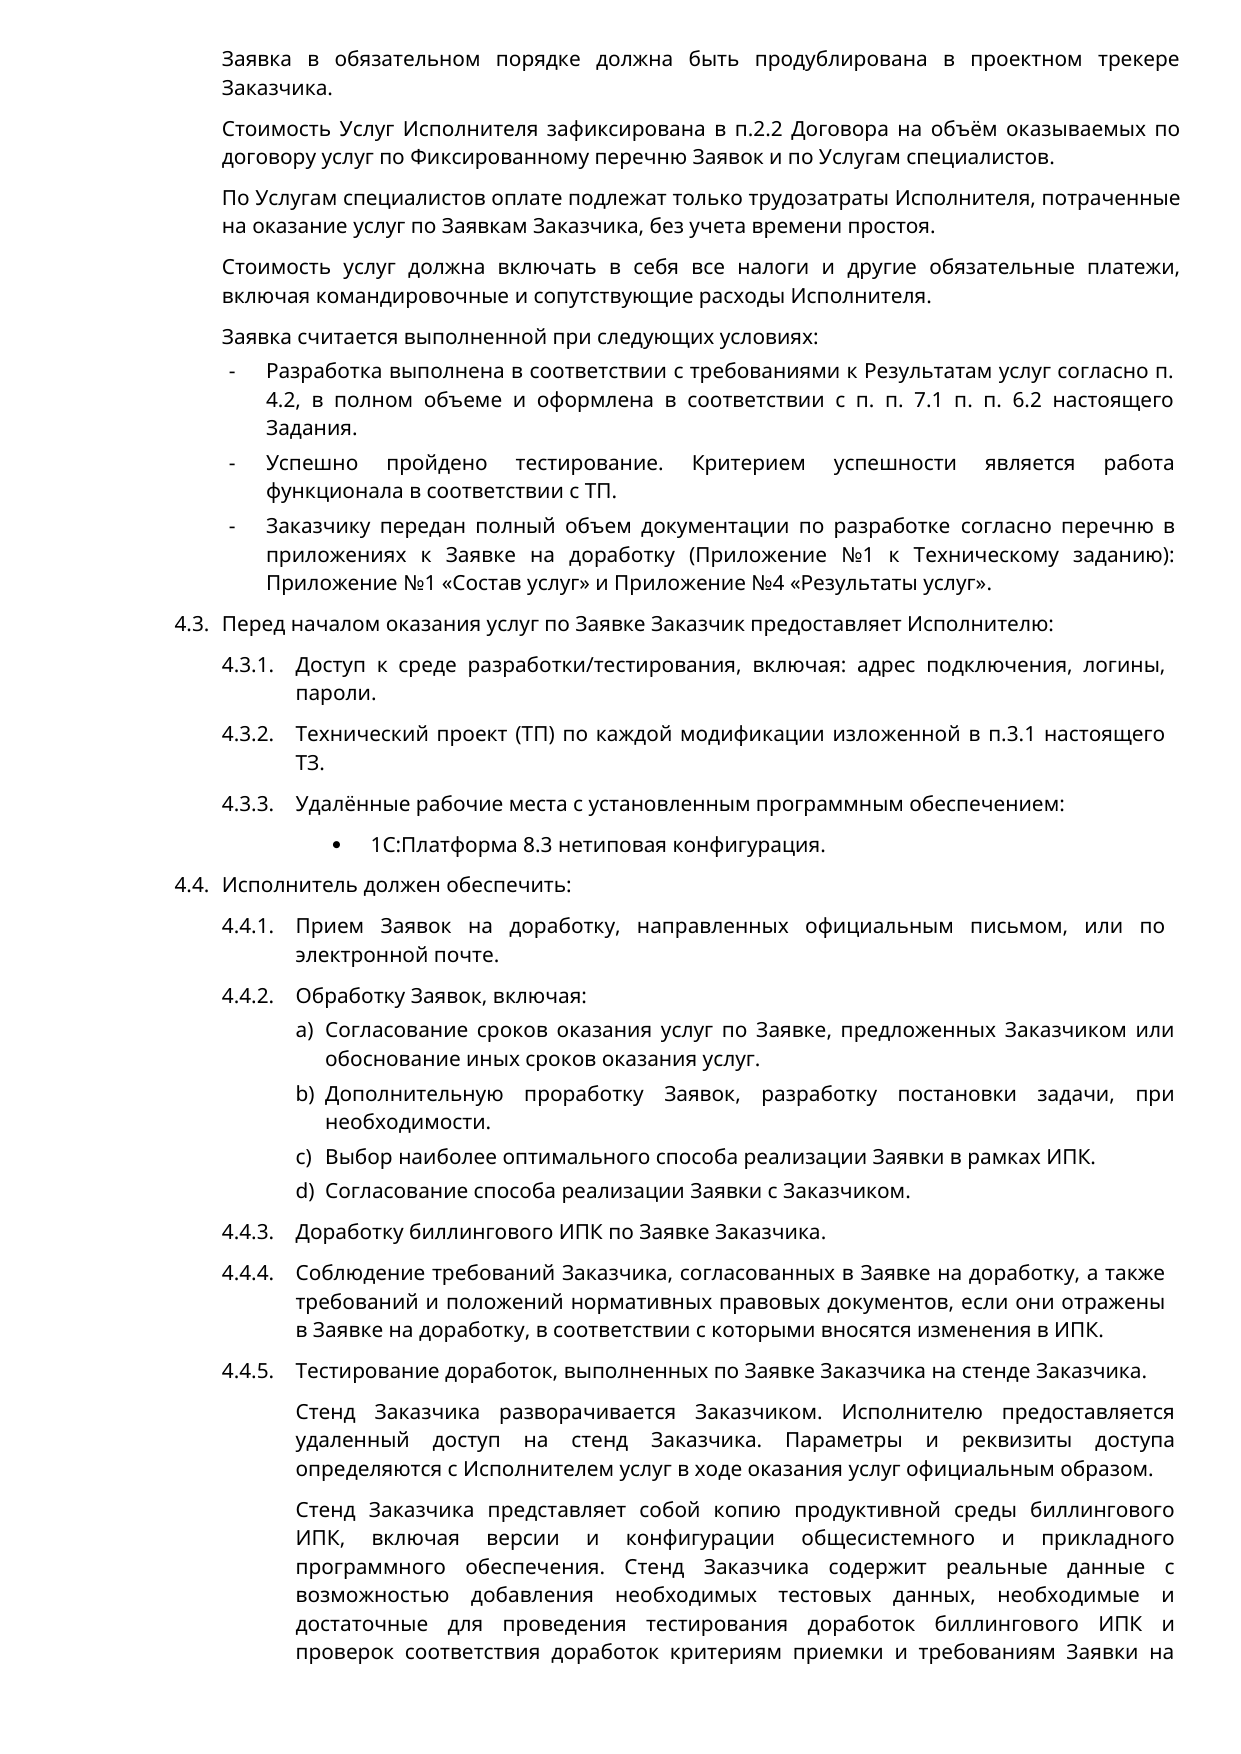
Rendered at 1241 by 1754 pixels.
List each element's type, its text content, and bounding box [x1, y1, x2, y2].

list Согласование сроков оказания услуг по Заявке, предложенных Заказчиком или обоснование иных сроков оказания услуг. [295, 1016, 1175, 1072]
list Перед началом оказания услуг по Заявке Заказчик предоставляет Исполнителю: [174, 609, 1181, 637]
list Соблюдение требований Заказчика, согласованных в Заявке на доработку, а также требований и положений нормативных правовых документов, если они отражены в Заявке на доработку, в соответствии с которыми вносятся изменения в ИПК. [222, 1258, 1167, 1344]
list Разработка выполнена в соответствии с требованиями к Результатам услуг согласно п. 4.2, в полном объеме и оформлена в соответствии с п. п. 7.1 п. п. 6.2 настоящего Задания. [229, 357, 1175, 442]
list 1С:Платформа 8.3 нетиповая конфигурация. [333, 830, 1167, 858]
text Стоимость Услуг Исполнителя зафиксирована в п.2.2 Договора на объём оказываемых по договору услуг по Фиксированному перечню Заявок и по Услугам специалистов. [222, 114, 1181, 171]
list Исполнитель должен обеспечить: [174, 871, 1181, 899]
list Дополнительную проработку Заявок, разработку постановки задачи, при необходимости. [295, 1079, 1175, 1136]
list Доработку биллингового ИПК по Заявке Заказчика. [222, 1217, 1167, 1246]
text Стенд Заказчика разворачивается Заказчиком. Исполнителю предоставляется удаленный доступ на стенд Заказчика. Параметры и реквизиты доступа определяются с Исполнителем услуг в ходе оказания услуг официальным образом. [295, 1397, 1175, 1482]
list Прием Заявок на доработку, направленных официальным письмом, или по электронной почте. [222, 912, 1167, 968]
list Доступ к среде разработки/тестирования, включая: адрес подключения, логины, пароли. [222, 650, 1167, 707]
list Выбор наиболее оптимального способа реализации Заявки в рамках ИПК. [295, 1142, 1175, 1170]
list Успешно пройдено тестирование. Критерием успешности является работа функционала в соответствии с ТП. [229, 448, 1175, 505]
text По Услугам специалистов оплате подлежат только трудозатраты Исполнителя, потраченные на оказание услуг по Заявкам Заказчика, без учета времени простоя. [222, 183, 1181, 240]
list Заказчику передан полный объем документации по разработке согласно перечню в приложениях к Заявке на доработку (Приложение №1 к Техническому заданию): Приложение №1 «Состав услуг» и Приложение №4 «Результаты услуг». [229, 511, 1175, 597]
text Стоимость услуг должна включать в себя все налоги и другие обязательные платежи, включая командировочные и сопутствующие расходы Исполнителя. [222, 252, 1181, 309]
text Заявка считается выполненной при следующих условиях: [222, 322, 1181, 350]
list Обработку Заявок, включая: [222, 981, 1167, 1009]
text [295, 1495, 1175, 1666]
list Тестирование доработок, выполненных по Заявке Заказчика на стенде Заказчика. [222, 1356, 1167, 1385]
list Удалённые рабочие места с установленным программным обеспечением: [222, 789, 1167, 817]
list Согласование способа реализации Заявки с Заказчиком. [295, 1177, 1175, 1205]
text Заявка в обязательном порядке должна быть продублирована в проектном трекере Заказчика. [222, 44, 1181, 101]
list Технический проект (ТП) по каждой модификации изложенной в п.3.1 настоящего ТЗ. [222, 719, 1167, 776]
